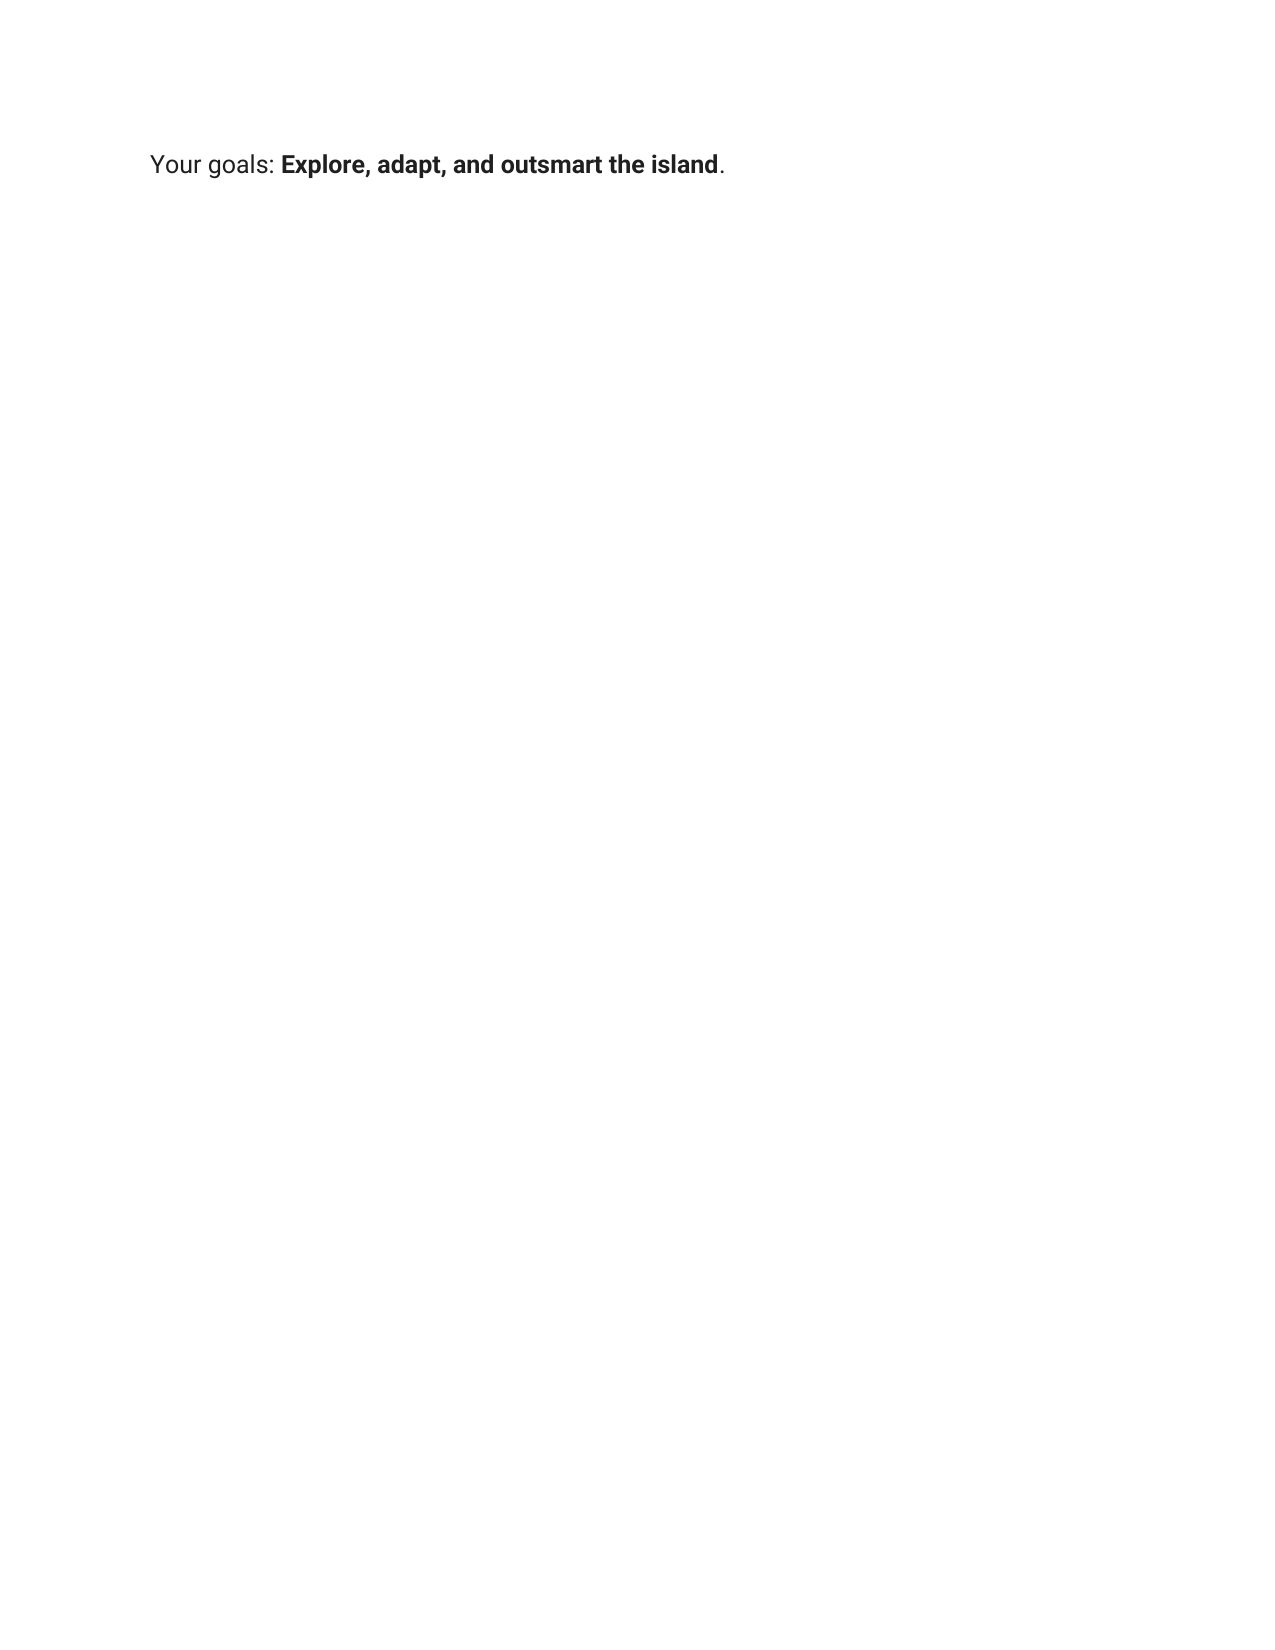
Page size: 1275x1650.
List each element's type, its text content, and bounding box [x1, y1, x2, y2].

text Your goals: Explore, adapt, and outsmart the island. [150, 150, 1134, 179]
